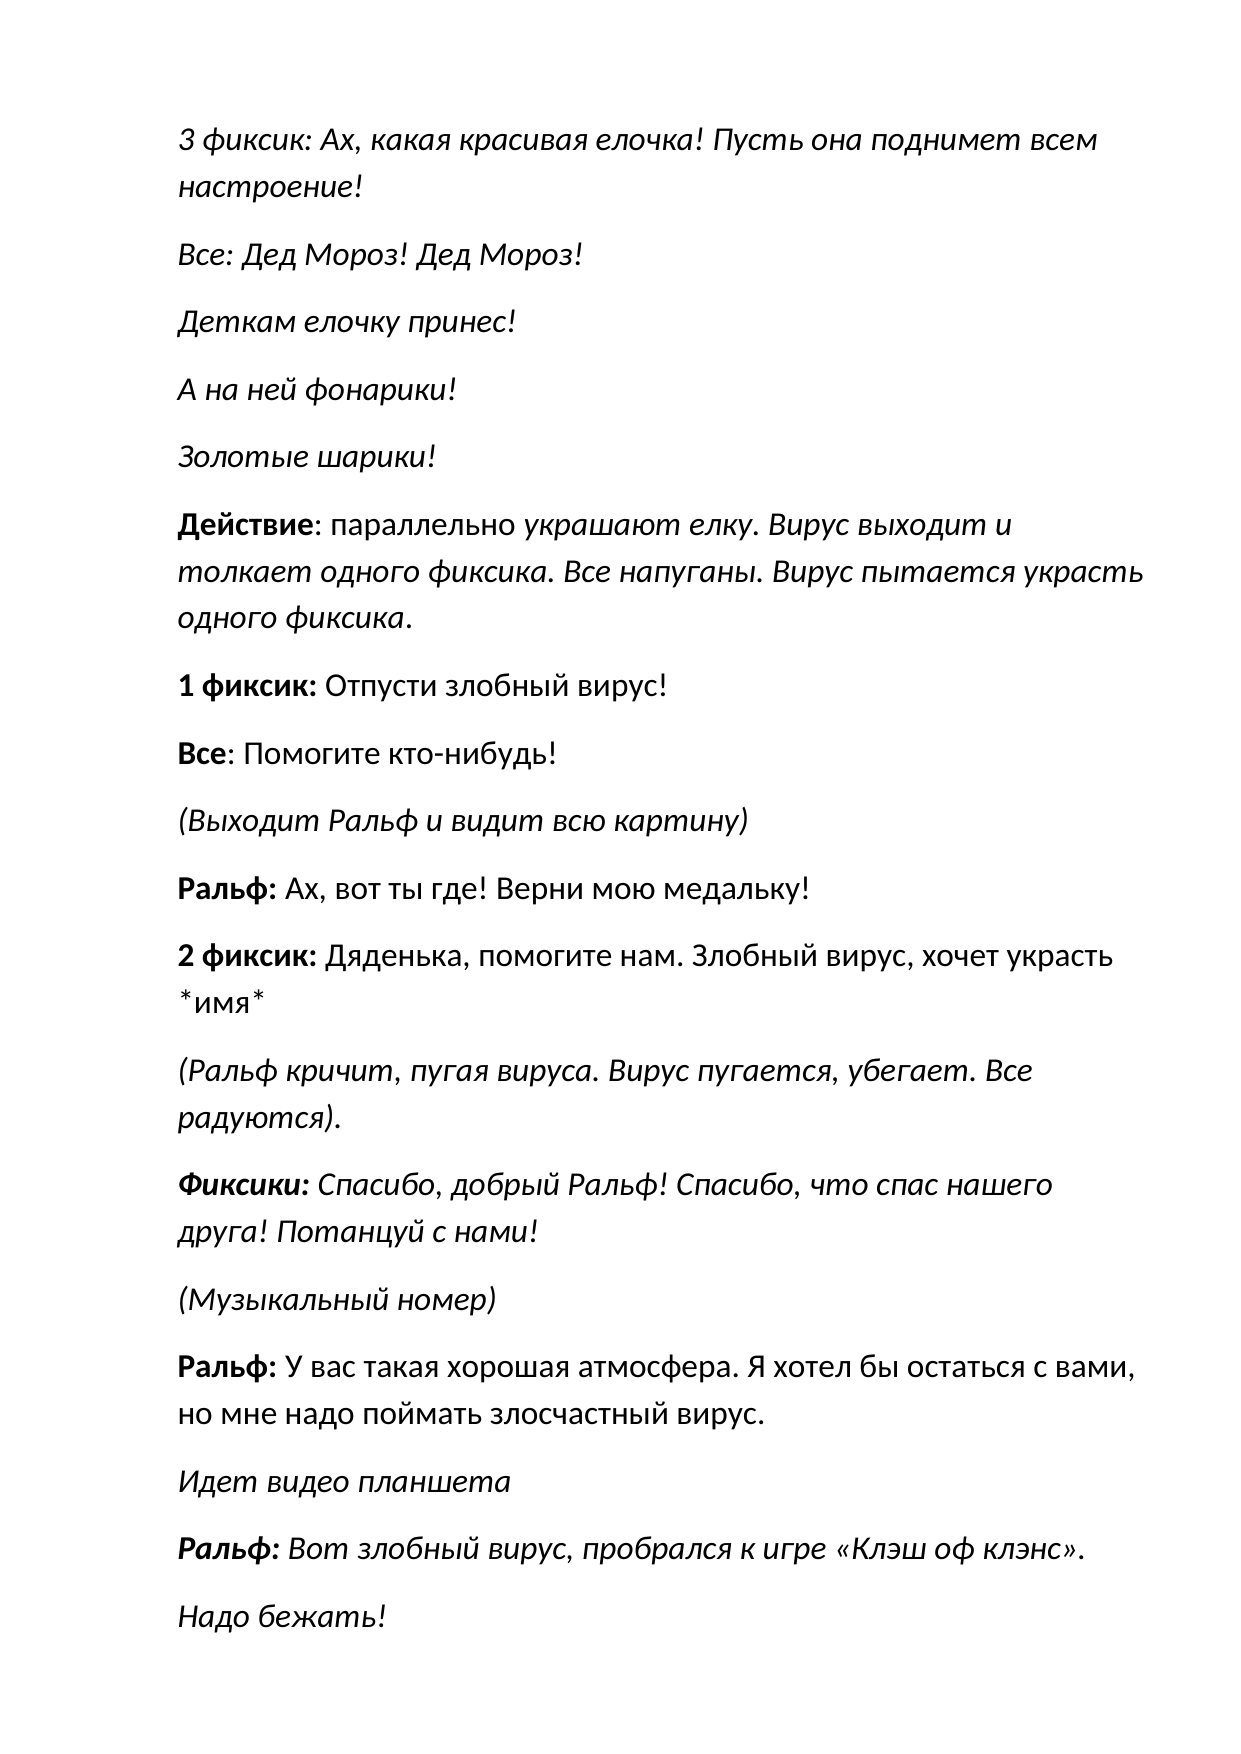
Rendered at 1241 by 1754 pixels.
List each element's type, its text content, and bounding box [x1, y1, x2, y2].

text 1 фиксик: Отпусти злобный вирус! [177, 664, 1152, 705]
text А на ней фонарики! [177, 368, 1152, 408]
text Ральф: Вот злобный вирус, пробрался к игре «Клэш оф клэнс». [177, 1527, 1152, 1568]
text Надо бежать! [177, 1595, 1152, 1636]
text Ральф: Ах, вот ты где! Верни мою медальку! [177, 867, 1152, 908]
text (Выходит Ральф и видит всю картину) [177, 799, 1152, 840]
text Идет видео планшета [177, 1459, 1152, 1500]
text (Ральф кричит, пугая вируса. Вирус пугается, убегает. Все радуются). [177, 1049, 1152, 1136]
text Ральф: У вас такая хорошая атмосфера. Я хотел бы остаться с вами, но мне надо поймать злосчастный вирус. [177, 1345, 1152, 1433]
text (Музыкальный номер) [177, 1278, 1152, 1318]
text Деткам елочку принес! [177, 300, 1152, 341]
text 3 фиксик: Ах, какая красивая елочка! Пусть она поднимет всем настроение! [177, 118, 1152, 206]
text Все: Дед Мороз! Дед Мороз! [177, 232, 1152, 273]
text 2 фиксик: Дяденька, помогите нам. Злобный вирус, хочет украсть *имя* [177, 934, 1152, 1022]
text Все: Помогите кто-нибудь! [177, 732, 1152, 772]
text Золотые шарики! [177, 435, 1152, 476]
text Действие: параллельно украшают елку. Вирус выходит и толкает одного фиксика. Все напуганы. Вирус пытается украсть одного фиксика. [177, 503, 1152, 637]
text Фиксики: Спасибо, добрый Ральф! Спасибо, что спас нашего друга! Потанцуй с нами! [177, 1163, 1152, 1251]
